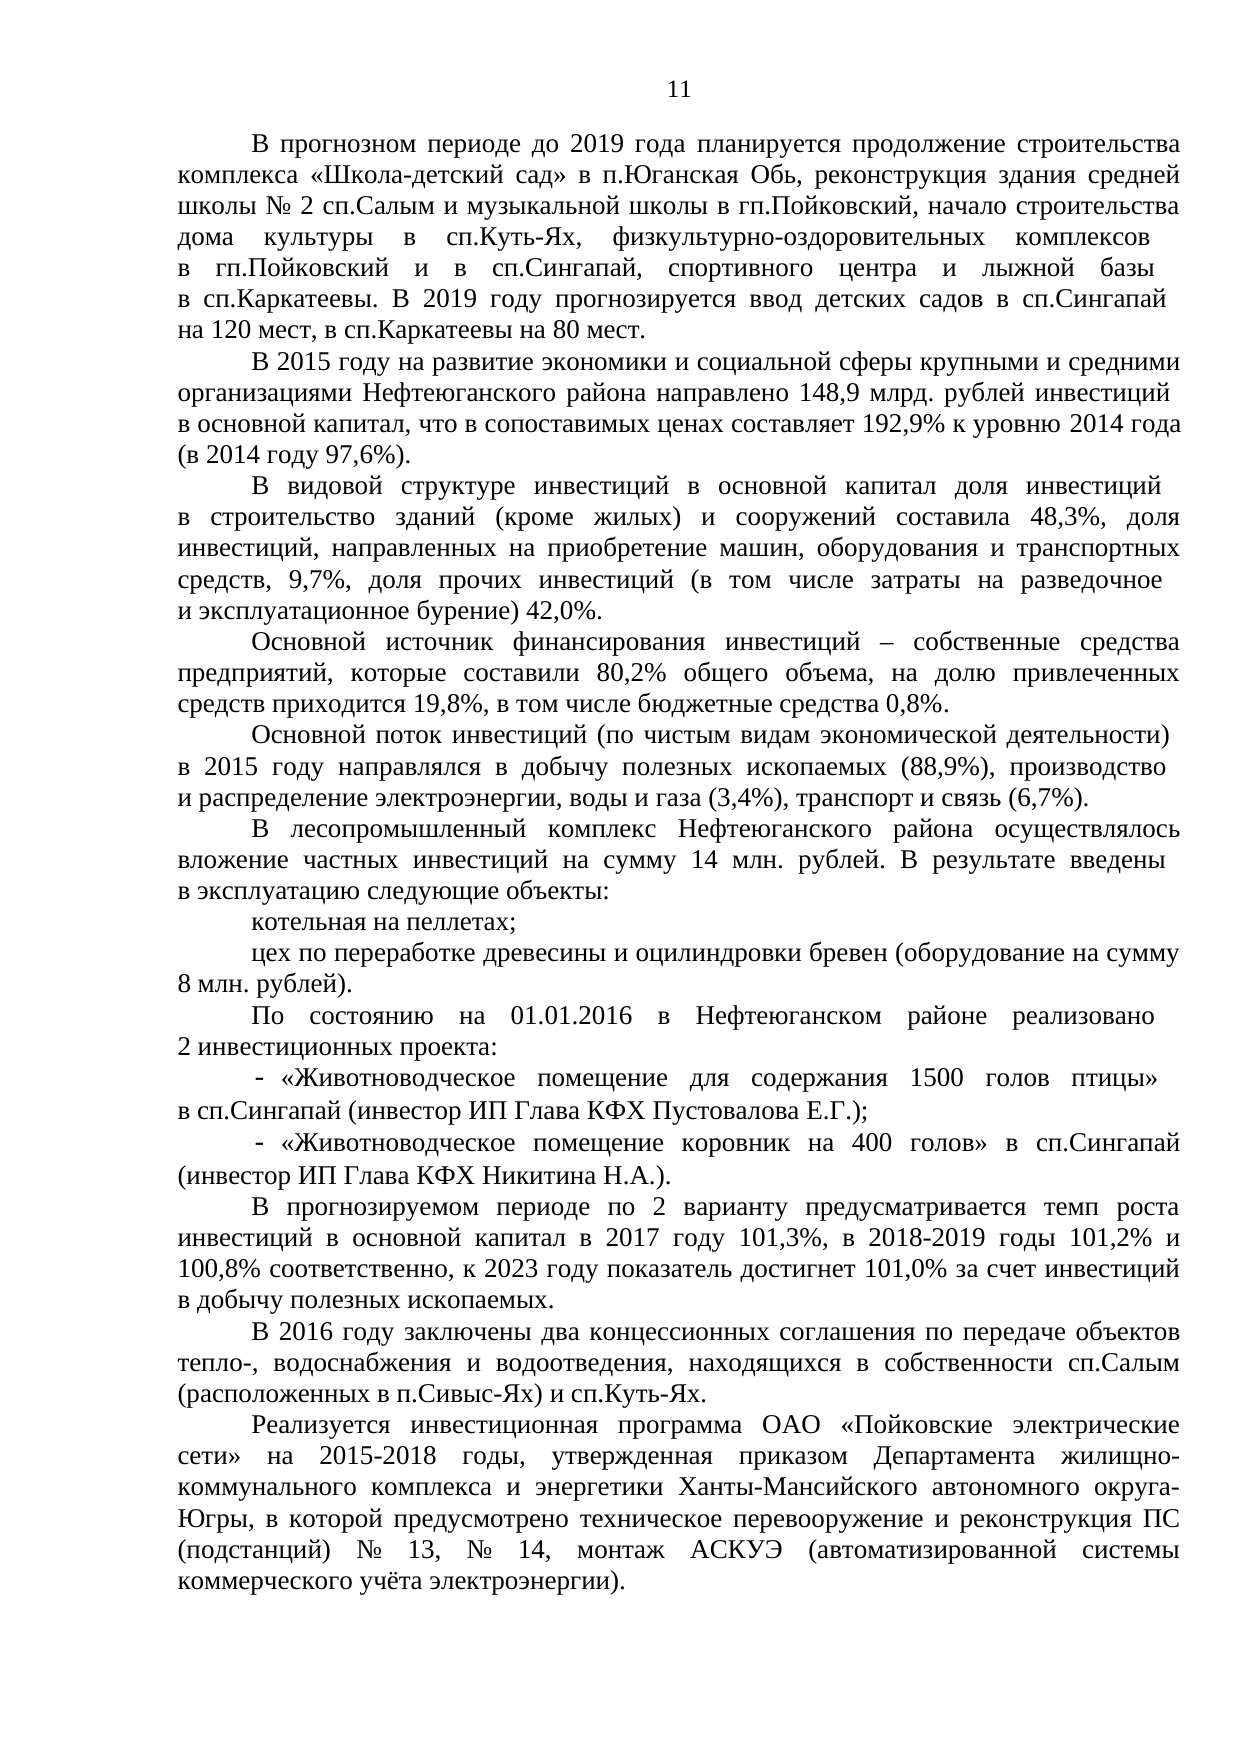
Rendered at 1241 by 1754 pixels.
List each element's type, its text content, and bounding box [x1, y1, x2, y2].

text Реализуется инвестиционная программа ОАО «Пойковские электрические сети» на 2015-2018 годы, утвержденная приказом Департамента жилищно-коммунального комплекса и энергетики Ханты-Мансийского автономного округа-Югры, в которой предусмотрено техническое перевооружение и реконструкция ПС (подстанций) № 13, № 14, монтаж АСКУЭ (автоматизированной системы коммерческого учёта электроэнергии). [177, 1408, 1181, 1595]
text В видовой структуре инвестиций в основной капитал доля инвестиций в строительство зданий (кроме жилых) и сооружений составила 48,3%, доля инвестиций, направленных на приобретение машин, оборудования и транспортных средств, 9,7%, доля прочих инвестиций (в том числе затраты на разведочное и эксплуатационное бурение) 42,0%. [177, 469, 1181, 625]
text В 2016 году заключены два концессионных соглашения по передаче объектов тепло-, водоснабжения и водоотведения, находящихся в собственности сп.Салым (расположенных в п.Сивыс-Ях) и сп.Куть-Ях. [177, 1315, 1181, 1408]
text В лесопромышленный комплекс Нефтеюганского района осуществлялось вложение частных инвестиций на сумму 14 млн. рублей. В результате введены в эксплуатацию следующие объекты: [177, 812, 1181, 905]
list «Животноводческое помещение коровник на 400 голов» в сп.Сингапай (инвестор ИП Глава КФХ Никитина Н.А.). [177, 1126, 1181, 1190]
text В прогнозном периоде до 2019 года планируется продолжение строительства комплекса «Школа-детский сад» в п.Юганская Обь, реконструкция здания средней школы № 2 сп.Салым и музыкальной школы в гп.Пойковский, начало строительства дома культуры в сп.Куть-Ях, физкультурно-оздоровительных комплексов в гп.Пойковский и в сп.Сингапай, спортивного центра и лыжной базы в сп.Каркатеевы. В 2019 году прогнозируется ввод детских садов в сп.Сингапай на 120 мест, в сп.Каркатеевы на 80 мест. [177, 127, 1181, 345]
text цех по переработке древесины и оцилиндровки бревен (оборудование на сумму 8 млн. рублей). [177, 936, 1181, 999]
text В 2015 году на развитие экономики и социальной сферы крупными и средними организациями Нефтеюганского района направлено 148,9 млрд. рублей инвестиций в основной капитал, что в сопоставимых ценах составляет 192,9% к уровню 2014 года (в 2014 году 97,6%). [177, 345, 1181, 469]
text Основной источник финансирования инвестиций – собственные средства предприятий, которые составили 80,2% общего объема, на долю привлеченных средств приходится 19,8%, в том числе бюджетные средства 0,8%. [177, 625, 1181, 718]
text В прогнозируемом периоде по 2 варианту предусматривается темп роста инвестиций в основной капитал в 2017 году 101,3%, в 2018-2019 годы 101,2% и 100,8% соответственно, к 2023 году показатель достигнет 101,0% за счет инвестиций в добычу полезных ископаемых. [177, 1190, 1181, 1315]
list «Животноводческое помещение для содержания 1500 голов птицы» в сп.Сингапай (инвестор ИП Глава КФХ Пустовалова Е.Г.); [177, 1061, 1181, 1126]
text Основной поток инвестиций (по чистым видам экономической деятельности) в 2015 году направлялся в добычу полезных ископаемых (88,9%), производство и распределение электроэнергии, воды и газа (3,4%), транспорт и связь (6,7%). [177, 718, 1181, 812]
text котельная на пеллетах; [177, 905, 1181, 936]
text По состоянию на 01.01.2016 в Нефтеюганском районе реализовано 2 инвестиционных проекта: [177, 999, 1181, 1061]
